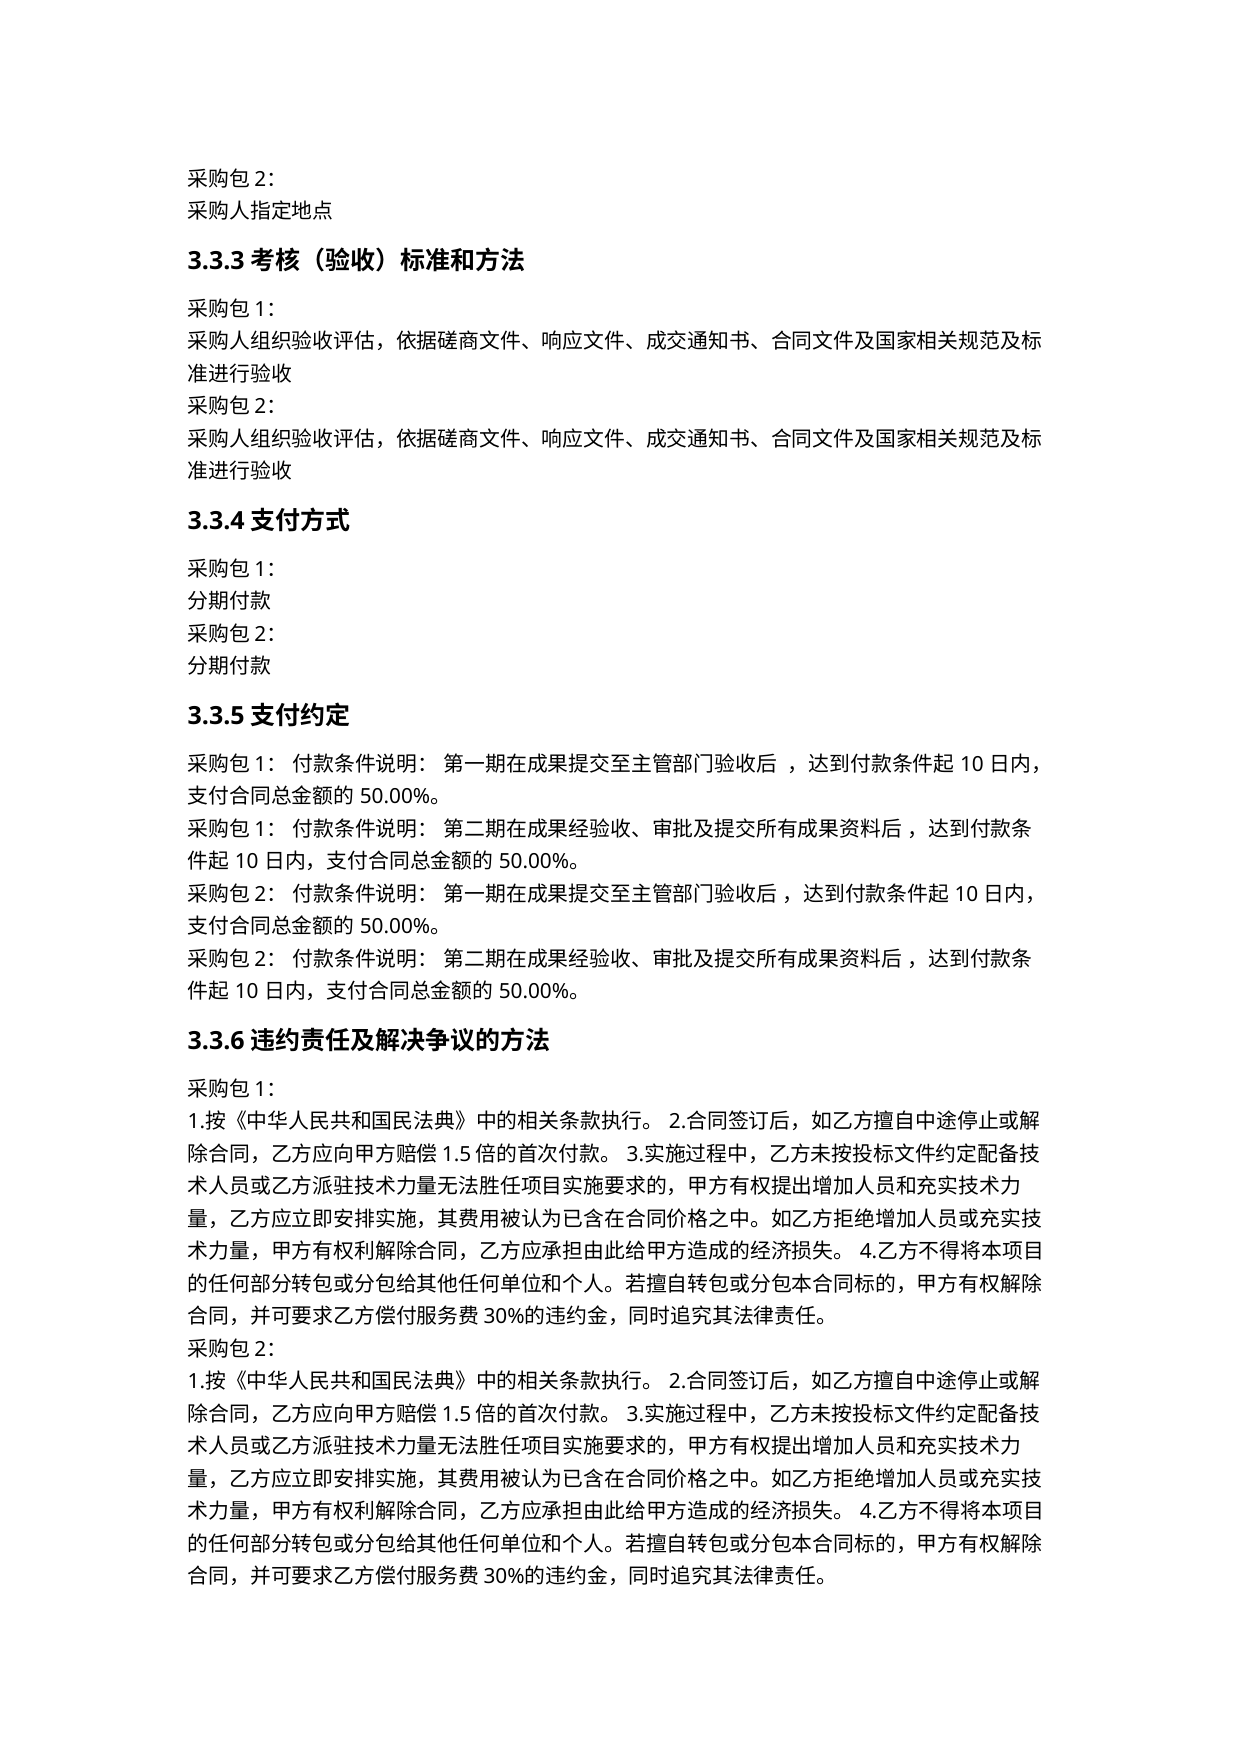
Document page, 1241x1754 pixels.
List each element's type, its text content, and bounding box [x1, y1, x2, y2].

text 采购包1： [187, 292, 1053, 324]
text 采购包2： [187, 1332, 1053, 1364]
text 3.3.3考核（验收）标准和方法 [187, 227, 1053, 292]
text 采购包2： [187, 389, 1053, 422]
text 采购人组织验收评估，依据磋商文件、响应文件、成交通知书、合同文件及国家相关规范及标准进行验收 [187, 324, 1053, 389]
text 3.3.4支付方式 [187, 487, 1053, 552]
text 3.3.6违约责任及解决争议的方法 [187, 1007, 1053, 1072]
text 分期付款 [187, 649, 1053, 682]
text 采购包2： 付款条件说明： 第二期在成果经验收、审批及提交所有成果资料后 ，达到付款条件起 10 日内，支付合同总金额的 50.00%。 [187, 942, 1053, 1007]
text 1.按《中华人民共和国民法典》中的相关条款执行。 2.合同签订后，如乙方擅自中途停止或解除合同，乙方应向甲方赔偿1.5倍的首次付款。 3.实施过程中，乙方未按投标文件约定配备技术人员或乙方派驻技术力量无法胜任项目实施要求的，甲方有权提出增加人员和充实技术力量，乙方应立即安排实施，其费用被认为已含在合同价格之中。如乙方拒绝增加人员或充实技术力量，甲方有权利解除合同，乙方应承担由此给甲方造成的经济损失。 4.乙方不得将本项目的任何部分转包或分包给其他任何单位和个人。若擅自转包或分包本合同标的，甲方有权解除合同，并可要求乙方偿付服务费30%的违约金，同时追究其法律责任。 [187, 1364, 1053, 1592]
text 采购包2： 付款条件说明： 第一期在成果提交至主管部门验收后 ，达到付款条件起 10 日内，支付合同总金额的 50.00%。 [187, 877, 1053, 942]
text 采购包1： 付款条件说明： 第一期在成果提交至主管部门验收后 ，达到付款条件起 10 日内，支付合同总金额的 50.00%。 [187, 747, 1053, 812]
text 采购人组织验收评估，依据磋商文件、响应文件、成交通知书、合同文件及国家相关规范及标准进行验收 [187, 422, 1053, 487]
text 1.按《中华人民共和国民法典》中的相关条款执行。 2.合同签订后，如乙方擅自中途停止或解除合同，乙方应向甲方赔偿1.5倍的首次付款。 3.实施过程中，乙方未按投标文件约定配备技术人员或乙方派驻技术力量无法胜任项目实施要求的，甲方有权提出增加人员和充实技术力量，乙方应立即安排实施，其费用被认为已含在合同价格之中。如乙方拒绝增加人员或充实技术力量，甲方有权利解除合同，乙方应承担由此给甲方造成的经济损失。 4.乙方不得将本项目的任何部分转包或分包给其他任何单位和个人。若擅自转包或分包本合同标的，甲方有权解除合同，并可要求乙方偿付服务费30%的违约金，同时追究其法律责任。 [187, 1104, 1053, 1332]
text 采购包1： [187, 1072, 1053, 1104]
text 采购包1： [187, 552, 1053, 584]
text 分期付款 [187, 584, 1053, 617]
text 采购包2： [187, 617, 1053, 649]
text 采购包1： 付款条件说明： 第二期在成果经验收、审批及提交所有成果资料后 ，达到付款条件起 10 日内，支付合同总金额的 50.00%。 [187, 812, 1053, 877]
text 采购人指定地点 [187, 194, 1053, 227]
text 3.3.5支付约定 [187, 682, 1053, 747]
text 采购包2： [187, 162, 1053, 194]
